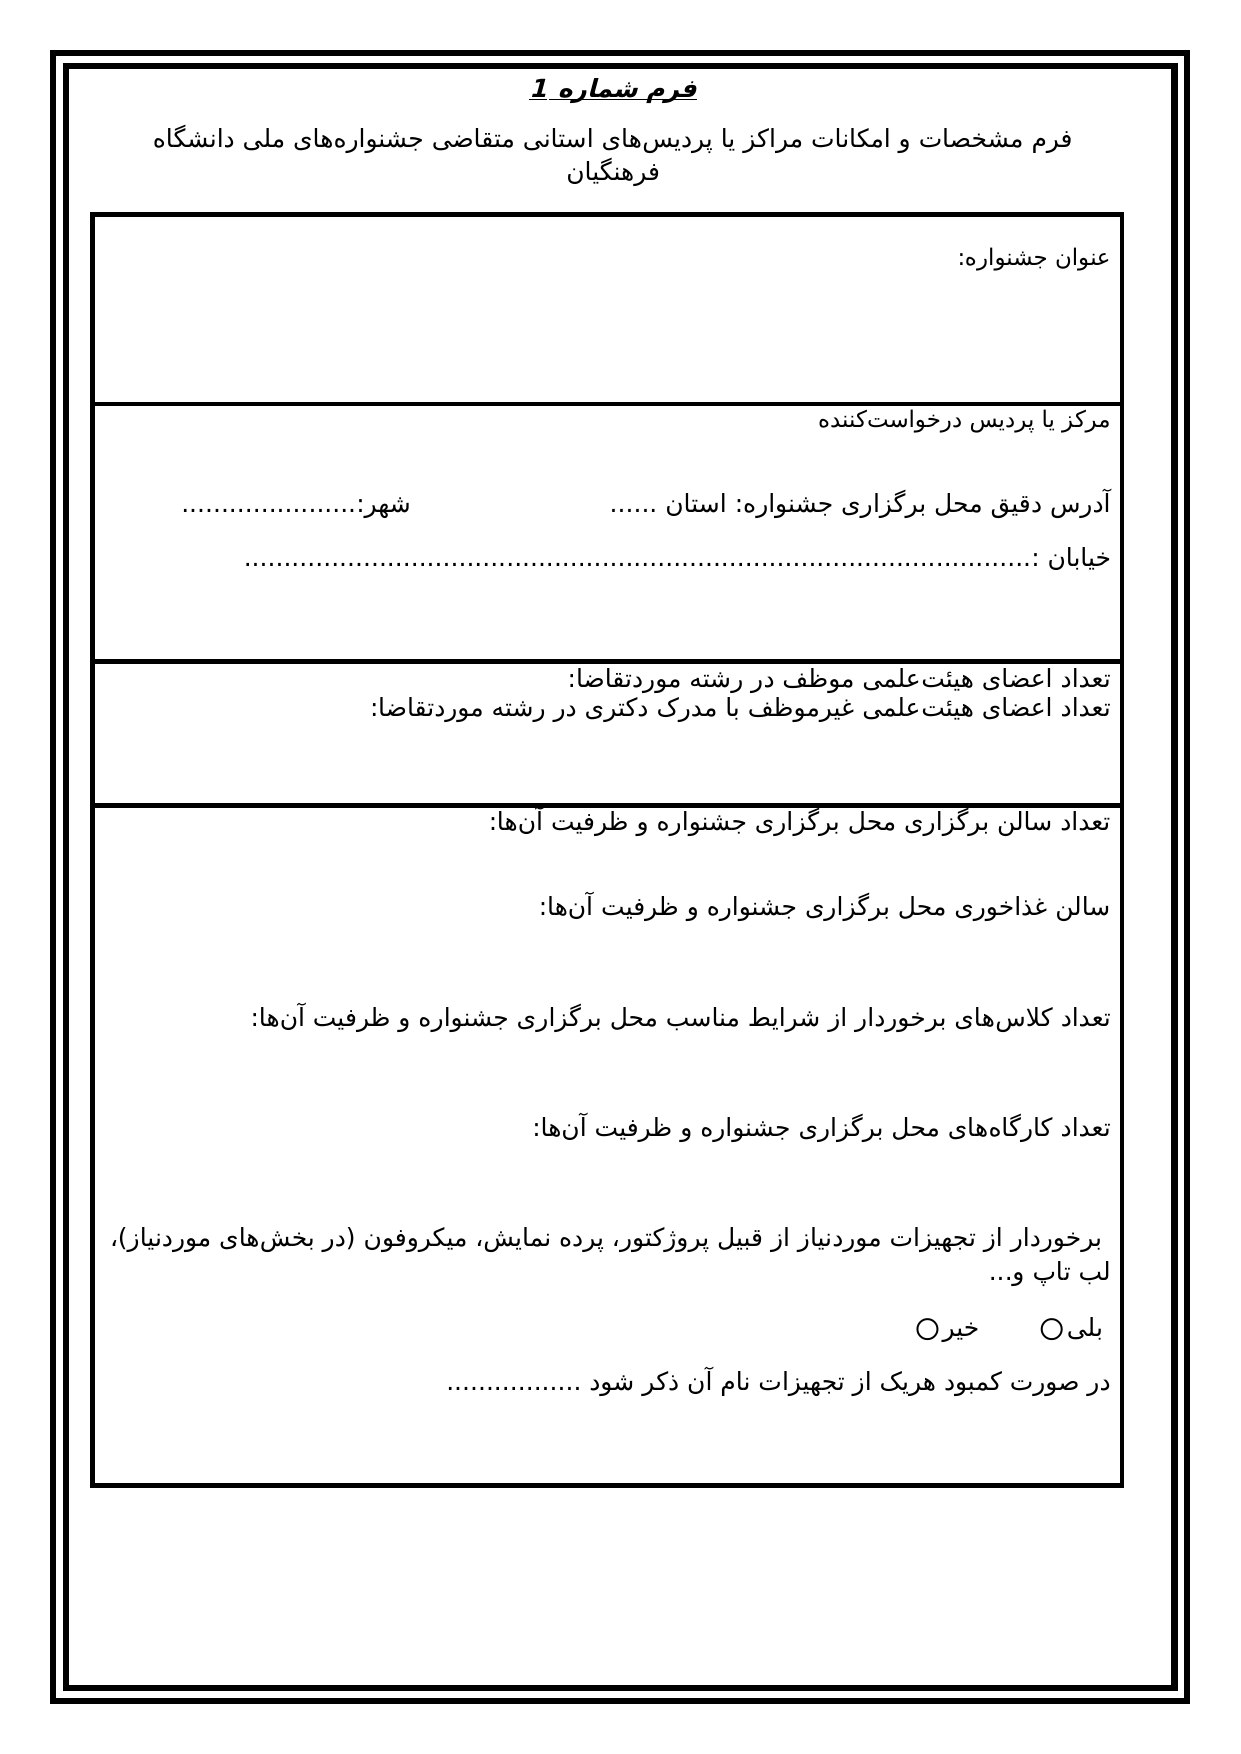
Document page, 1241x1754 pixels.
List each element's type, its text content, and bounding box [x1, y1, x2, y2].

table_cell تعداد سالن برگزاری محل برگزاری جشنواره و ظرفیت آن‌ها: سالن غذاخوری محل برگزاری جشنواره و ظرفیت آن‌ها: تعداد کلاس‌های برخوردار از شرایط مناسب محل برگزاری جشنواره و ظرفیت آن‌ها: تعداد کارگاه‌های محل برگزاری جشنواره و ظرفیت آن‌ها: برخوردار از تجهیزات موردنیاز از قبیل پروژکتور، پرده نمایش، میکروفون (در بخش‌های موردنیاز)، لب تاپ و... بلی ⃝ خیر ⃝ در صورت کمبود هریک از تجهیزات نام آن ذکر شود ................. [95, 808, 1120, 1483]
text فرم شماره 1 [103, 74, 1122, 103]
table_cell تعداد اعضای هیئت‌علمی موظف در رشته موردتقاضا: تعداد اعضای هیئت‌علمی غیرموظف با مدرک دکتری در رشته موردتقاضا: [95, 664, 1120, 803]
table_header عنوان جشنواره: [95, 217, 1120, 402]
table_cell مرکز یا پردیس درخواست‌کننده آدرس دقیق محل برگزاری جشنواره: استان ...... شهر:...................... خیابان :................................................................................................... [95, 406, 1120, 659]
text فرم مشخصات و امکانات مراکز یا پردیس‌های استانی متقاضی جشنواره‌های ملی دانشگاه فرهنگیان [103, 124, 1122, 187]
